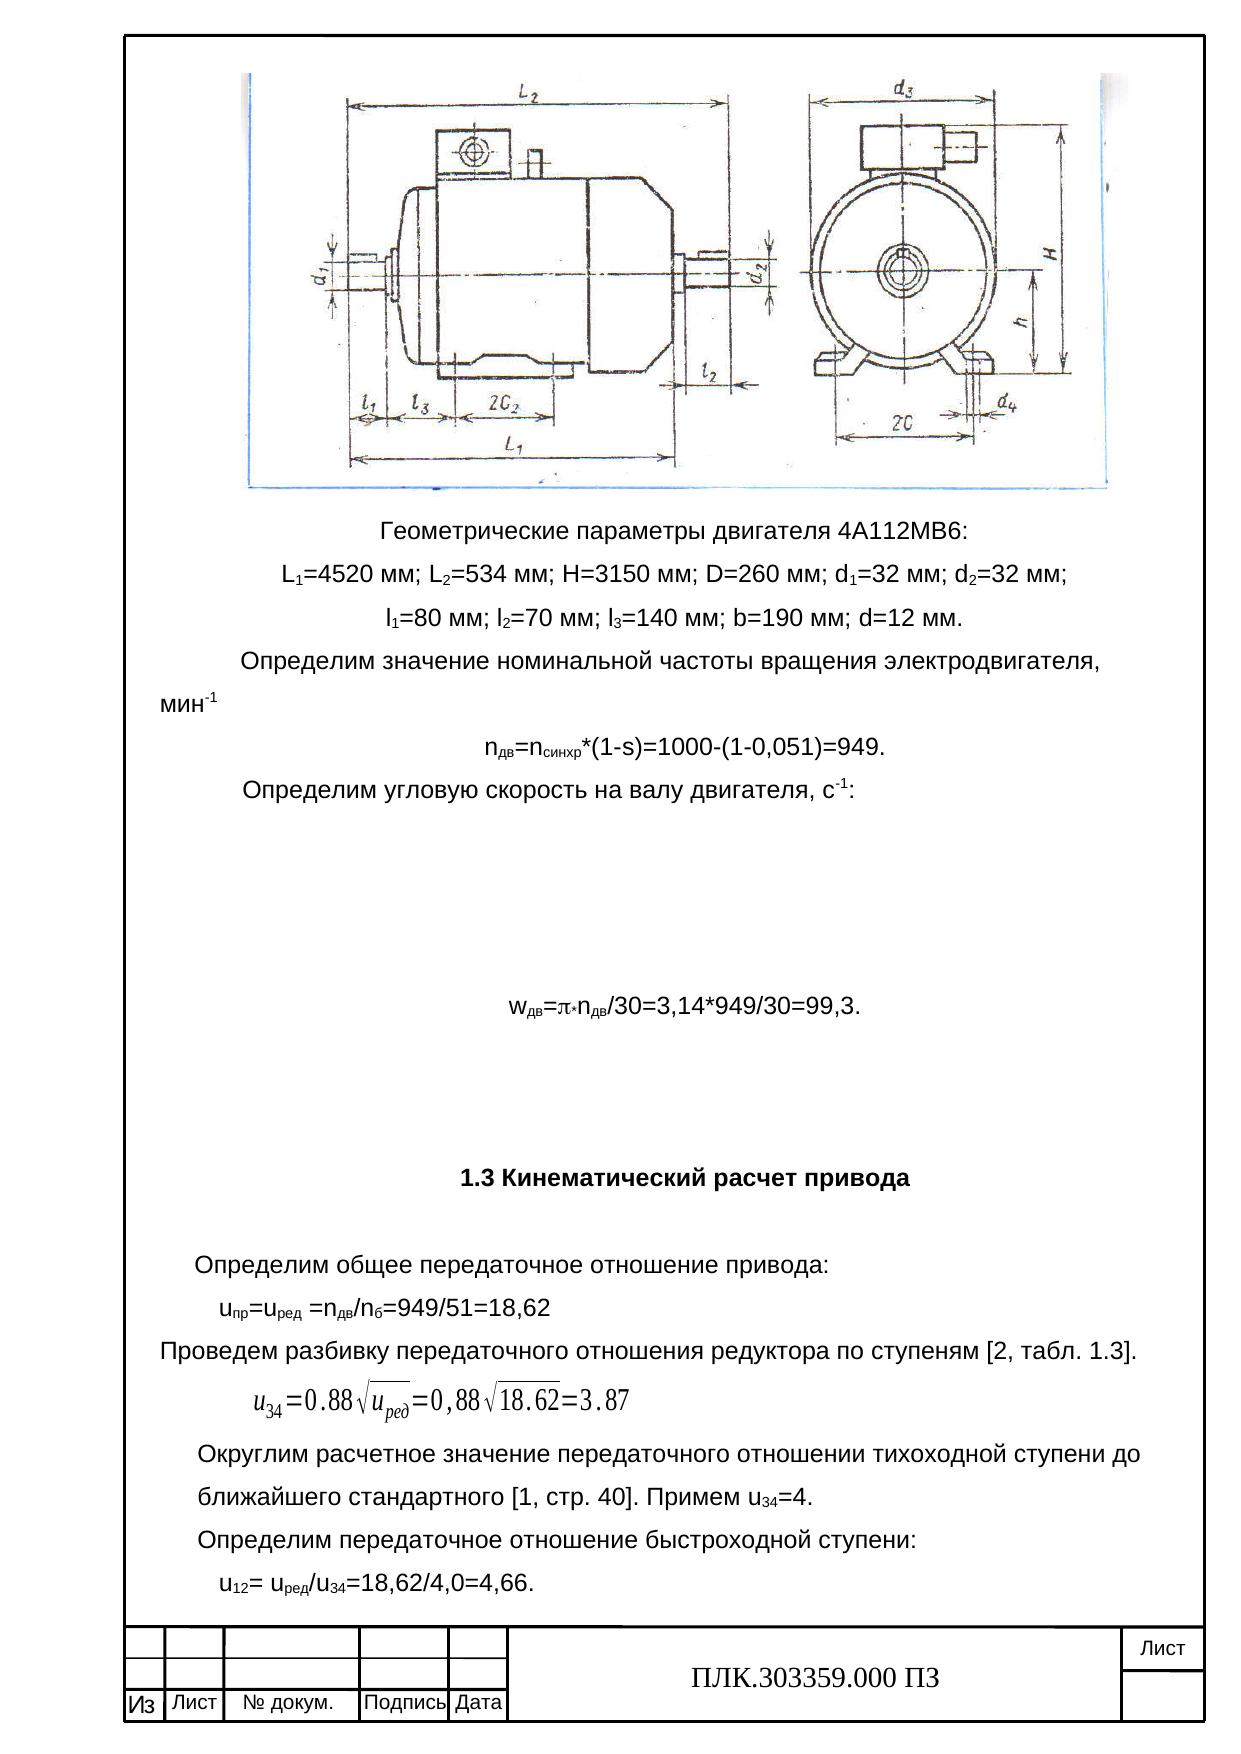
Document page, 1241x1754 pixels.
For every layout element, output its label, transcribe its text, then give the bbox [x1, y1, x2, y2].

text u12= uред/u34=18,62/4,0=4,66. [197, 1568, 1152, 1597]
text Определим угловую скорость на валу двигателя, с-1: [159, 775, 1152, 976]
text nдв=nсинхр*(1-s)=1000-(1-0,051)=949. [197, 732, 1152, 761]
text Округлим расчетное значение передаточного отношении тихоходной ступени до ближайшего стандартного [1, стр. 40]. Примем u34=4. [197, 1439, 1152, 1511]
text l1=80 мм; l2=70 мм; l3=140 мм; b=190 мм; d=12 мм. [197, 603, 1152, 631]
text wдв=*nдв/30=3,14*949/30=99,3. [197, 991, 1152, 1019]
text 1.3 Кинематический расчет привода [197, 1163, 1152, 1192]
text Геометрические параметры двигателя 4А112МВ6: [197, 516, 1152, 545]
picture [241, 73, 1129, 502]
text Определим передаточное отношение быстроходной ступени: [197, 1525, 1152, 1554]
text L1=4520 мм; L2=534 мм; Н=3150 мм; D=260 мм; d1=32 мм; d2=32 мм; [197, 559, 1152, 588]
text Определим общее передаточное отношение привода: [159, 1249, 1152, 1278]
text Проведем разбивку передаточного отношения редуктора по ступеням [2, табл. 1.3]. [159, 1336, 1152, 1364]
text Определим значение номинальной частоты вращения электродвигателя, мин-1 [159, 646, 1152, 718]
text uпр=uред =nдв/nб=949/51=18,62 [197, 1293, 1152, 1321]
